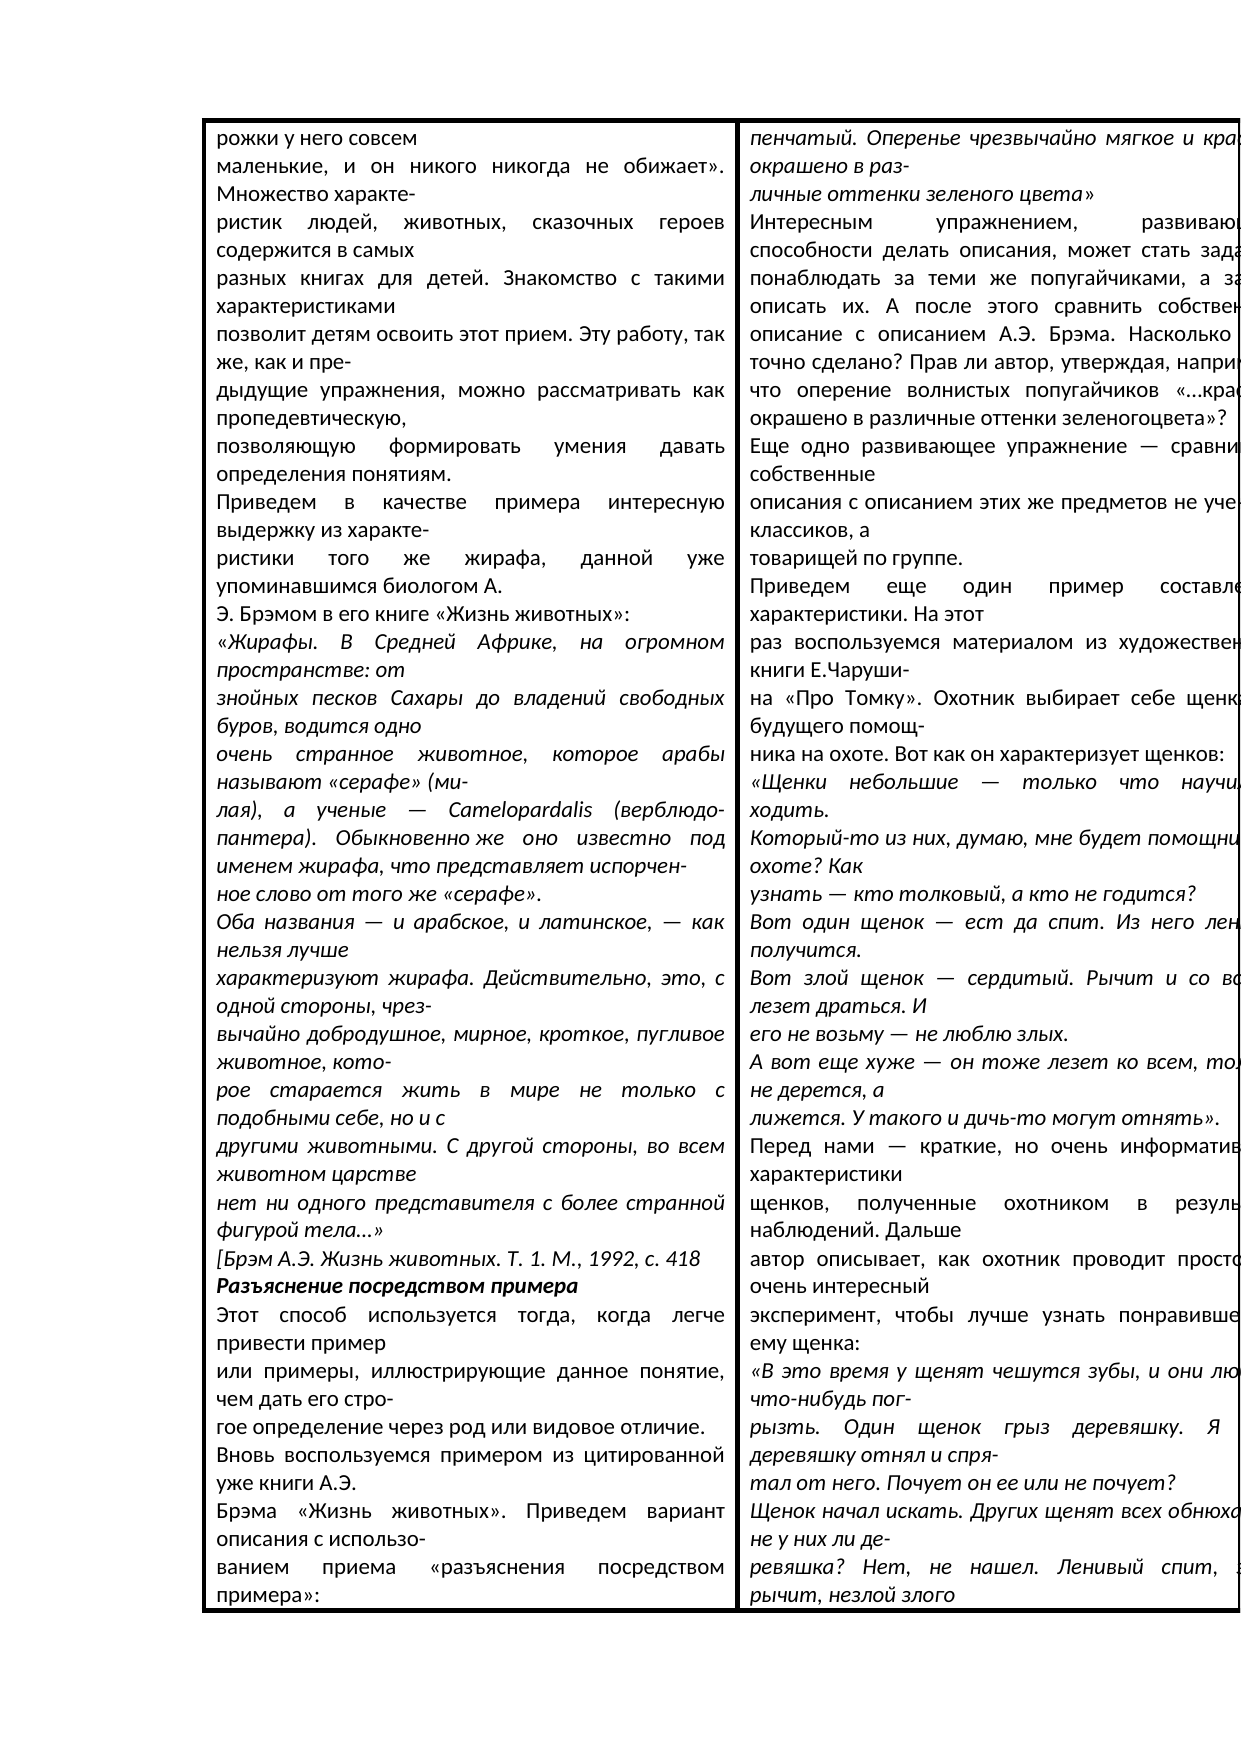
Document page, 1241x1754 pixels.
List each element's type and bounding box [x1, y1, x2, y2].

table_cell [740, 123, 1238, 1608]
table_cell [206, 123, 735, 1608]
